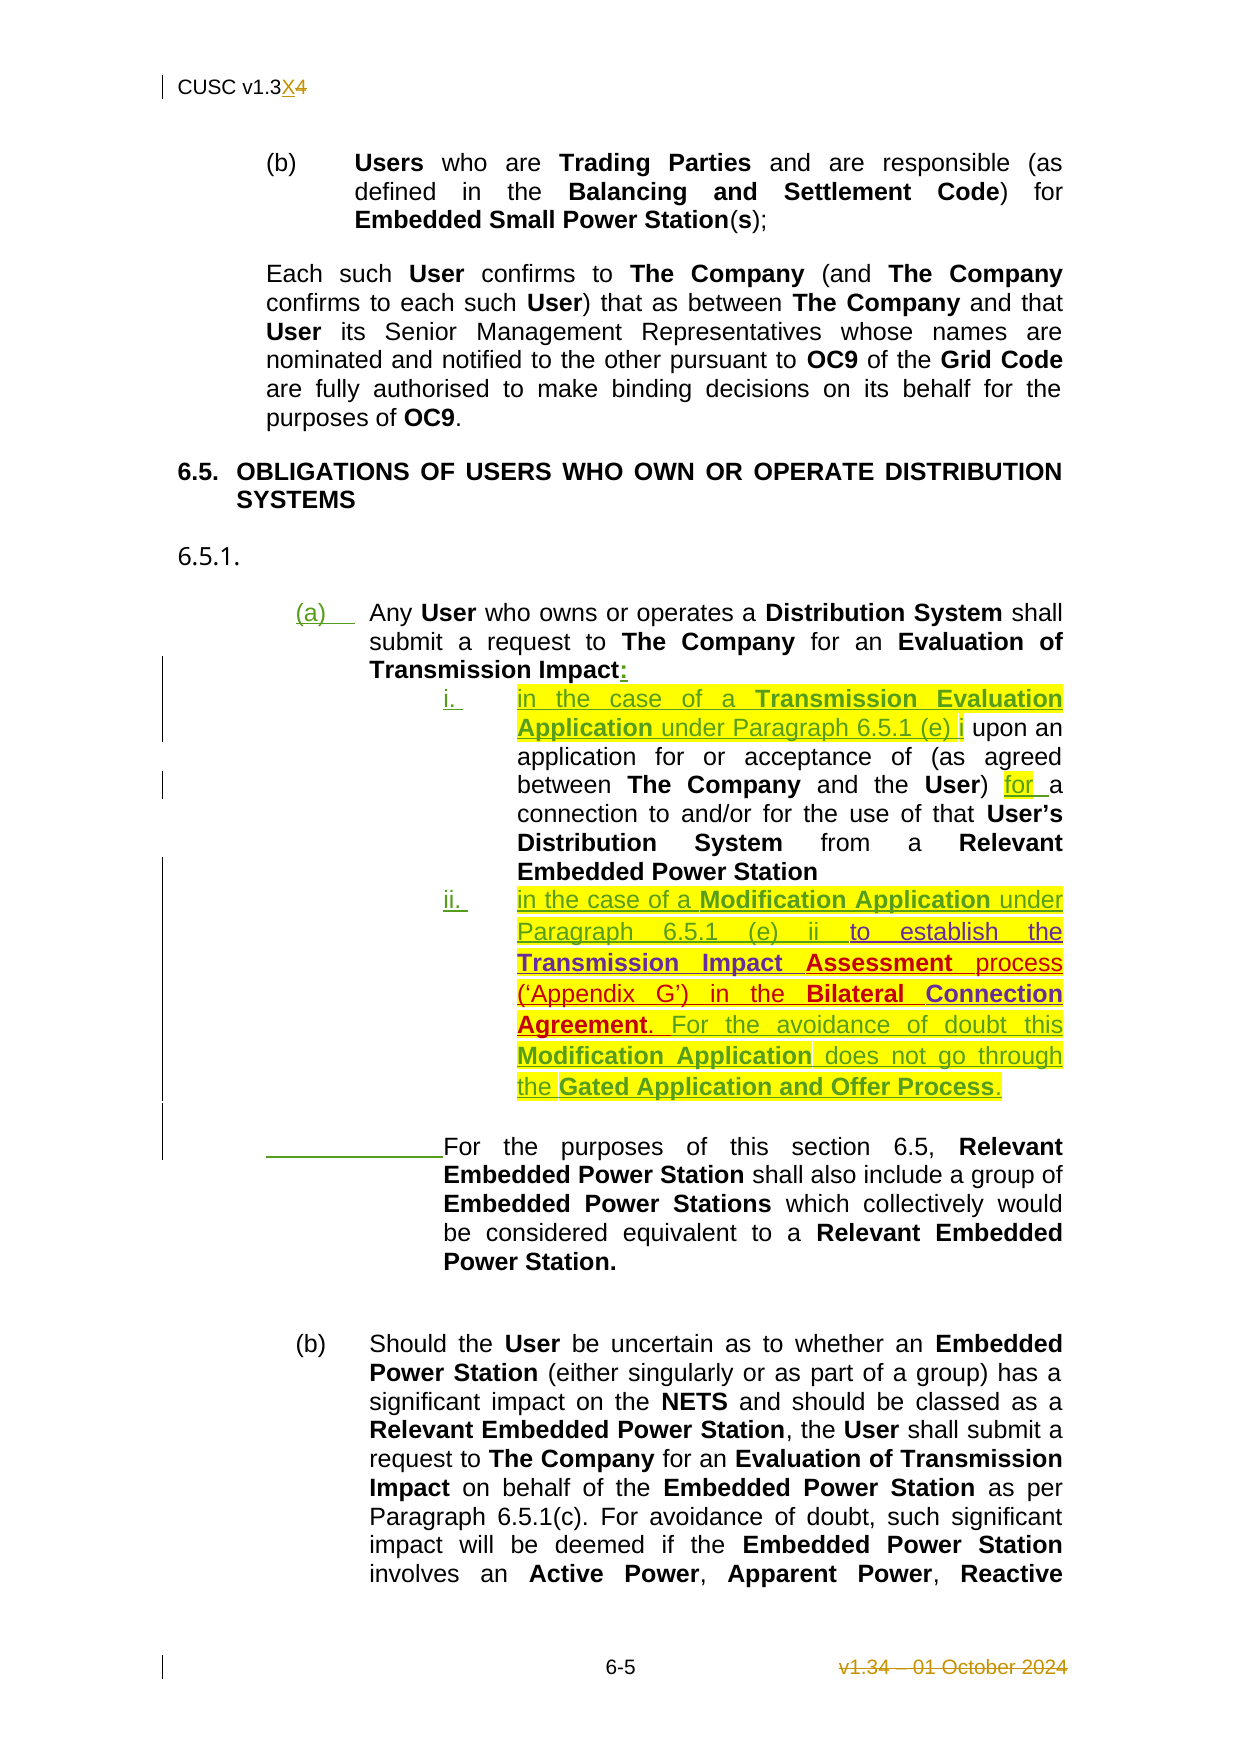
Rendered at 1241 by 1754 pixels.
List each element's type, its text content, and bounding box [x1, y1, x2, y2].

text (b) Users who are Trading Parties and are responsible (as defined in the Balancing and Settlement Code) for Embedded Small Power Station(s); [266, 148, 1063, 234]
text Each such User confirms to The Company (and The Company confirms to each such User) that as between The Company and that User its Senior Management Representatives whose names are nominated and notified to the other pursuant to OC9 of the Grid Code are fully authorised to make binding decisions on its behalf for the purposes of OC9. [266, 259, 1063, 431]
list Any User who owns or operates a Distribution System shall submit a request to The Company for an Evaluation of Transmission Impact [295, 598, 1063, 684]
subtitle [295, 1329, 1063, 1588]
subtitle OBLIGATIONS OF USERS WHO OWN OR OPERATE DISTRIBUTION SYSTEMS [177, 456, 1063, 514]
text upon an application for or acceptance of (as agreed between The Company and the User) a connection to and/or for the use of that User’s Distribution System from a Relevant Embedded Power Station [443, 684, 1063, 886]
text For the purposes of this section 6.5, Relevant Embedded Power Station shall also include a group of Embedded Power Stations which collectively would be considered equivalent to a Relevant Embedded Power Station. [266, 1132, 1063, 1275]
